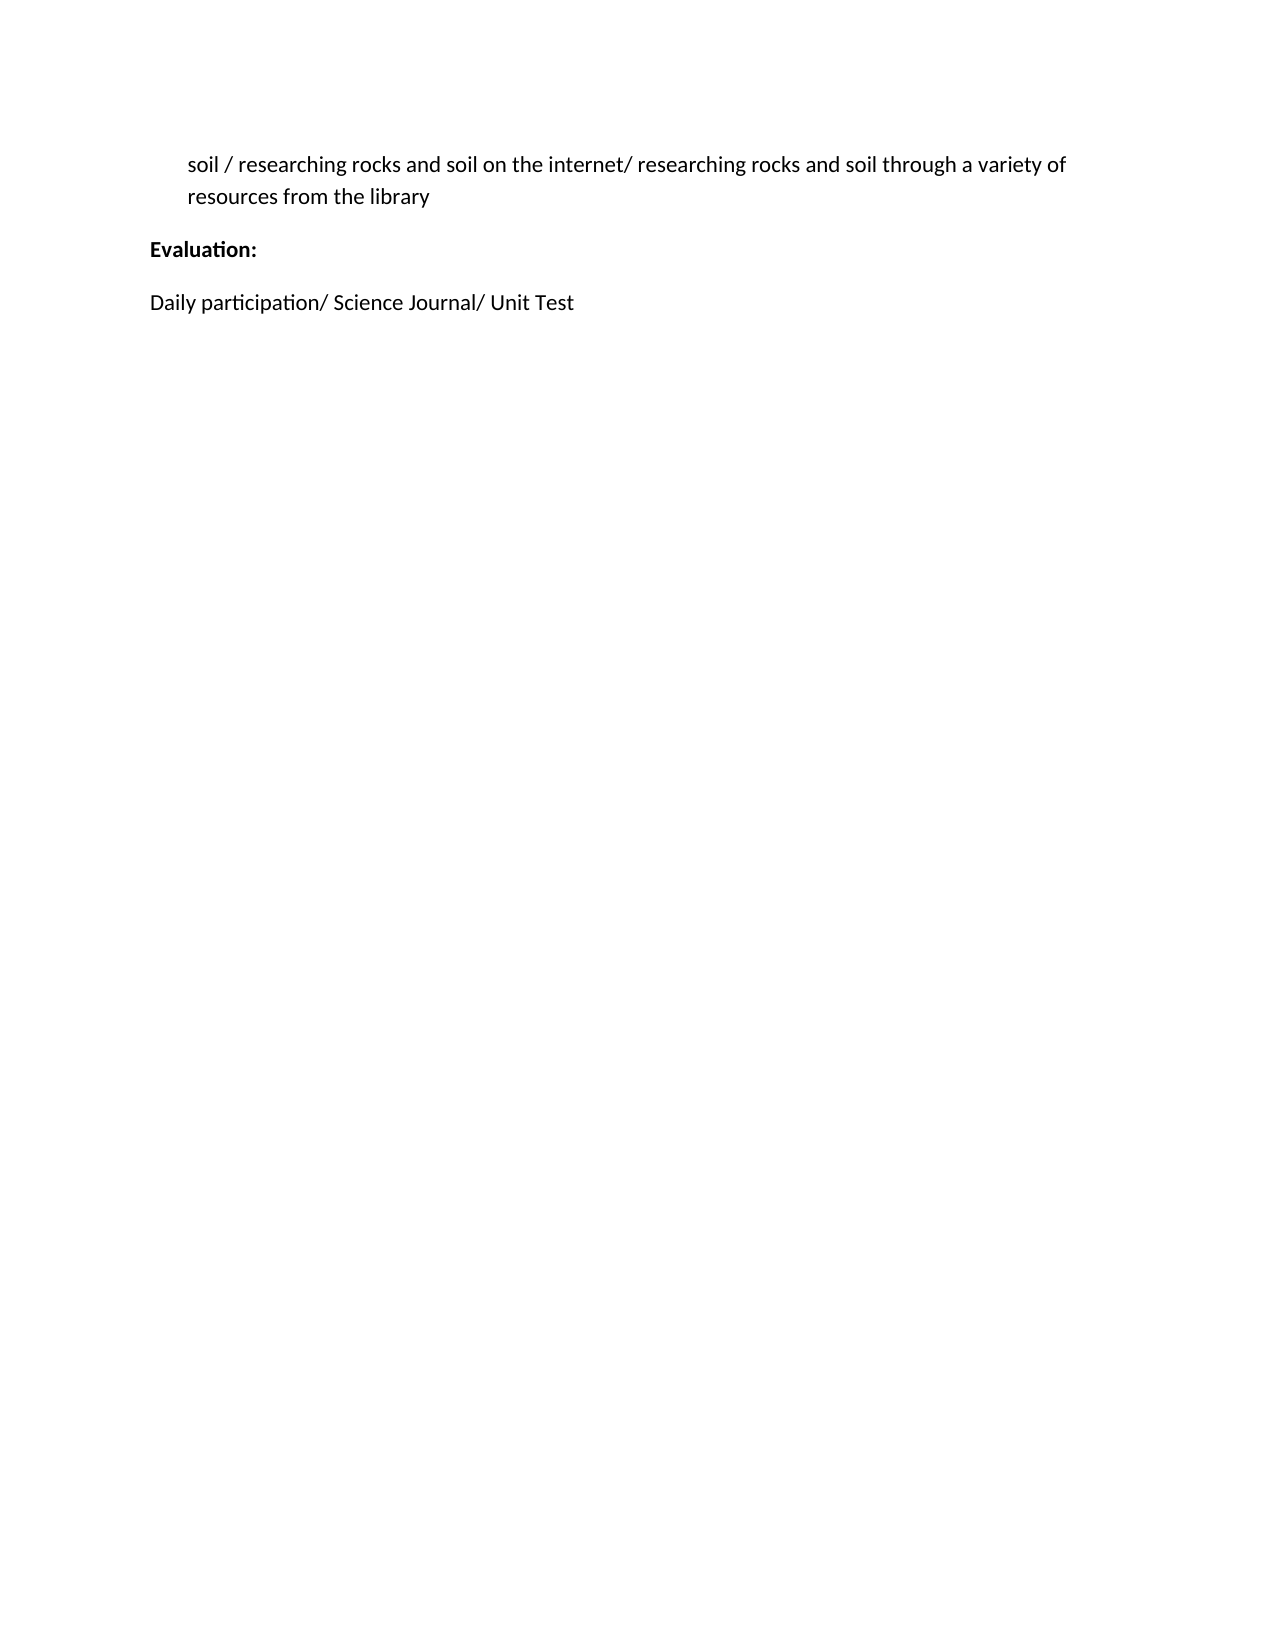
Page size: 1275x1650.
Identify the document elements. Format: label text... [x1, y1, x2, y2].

text Daily participation/ Science Journal/ Unit Test [150, 288, 1125, 316]
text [187, 150, 1125, 210]
text Evaluation: [150, 235, 1125, 263]
